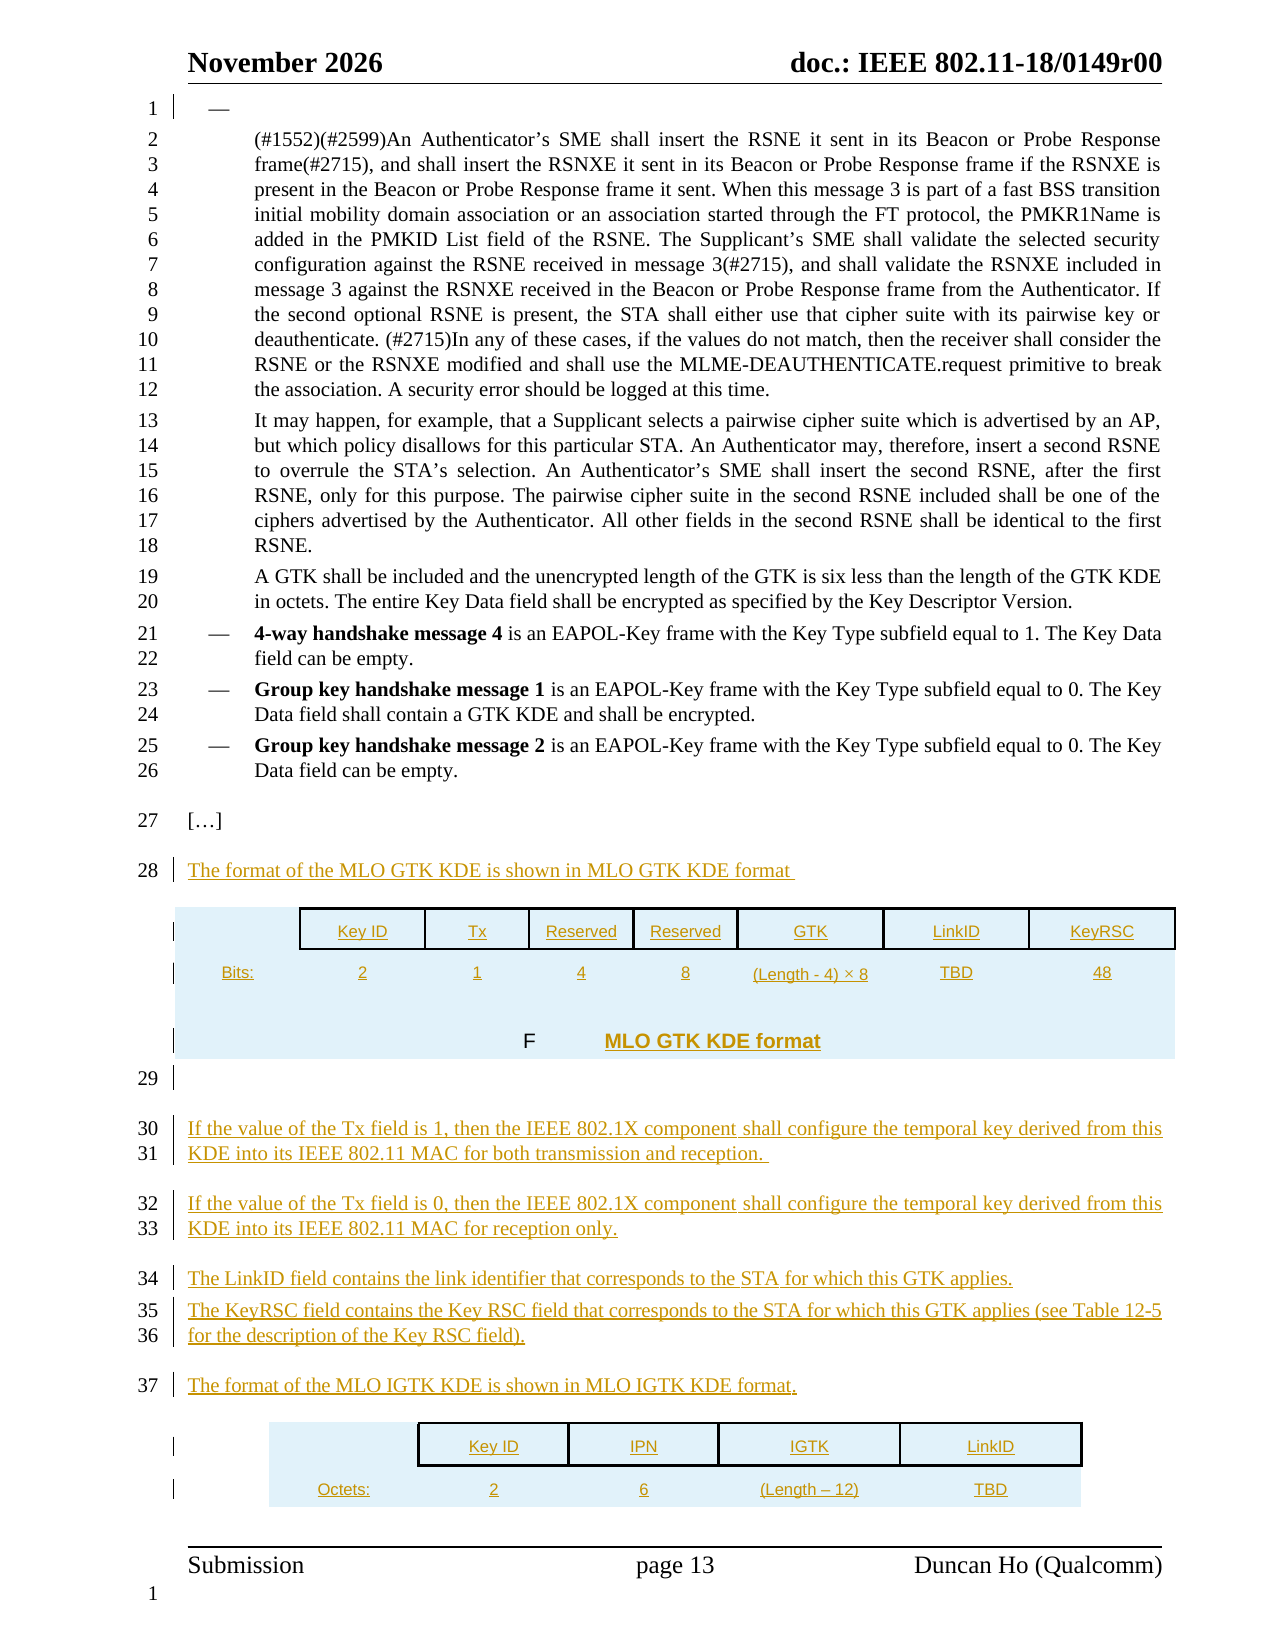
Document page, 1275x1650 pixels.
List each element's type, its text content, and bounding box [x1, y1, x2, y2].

list 4-way handshake message 4 is an EAPOL-Key frame with the Key Type subfield equal to 1. The Key Data field can be empty. [208, 619, 1162, 669]
text (#1552)(#2599)An Authenticator’s SME shall insert the RSNE it sent in its Beacon or Probe Response frame(#2715), and shall insert the RSNXE it sent in its Beacon or Probe Response frame if the RSNXE is present in the Beacon or Probe Response frame it sent. When this message 3 is part of a fast BSS transition initial mobility domain association or an association started through the FT protocol, the PMKR1Name is added in the PMKID List field of the RSNE. The Supplicant’s SME shall validate the selected security configuration against the RSNE received in message 3(#2715), and shall validate the RSNXE included in message 3 against the RSNXE received in the Beacon or Probe Response frame from the Authenticator. If the second optional RSNE is present, the STA shall either use that cipher suite with its pairwise key or deauthenticate. (#2715)In any of these cases, if the values do not match, then the receiver shall consider the RSNE or the RSNXE modified and shall use the MLME-DEAUTHENTICATE.request primitive to break the association. A security error should be logged at this time. [254, 126, 1162, 401]
text A GTK shall be included and the unencrypted length of the GTK is six less than the length of the GTK KDE in octets. The entire Key Data field shall be encrypted as specified by the Key Descriptor Version. [254, 563, 1162, 613]
list Group key handshake message 2 is an EAPOL-Key frame with the Key Type subfield equal to 0. The Key Data field can be empty. [208, 732, 1162, 782]
text […] [187, 807, 1162, 832]
text It may happen, for example, that a Supplicant selects a pairwise cipher suite which is advertised by an AP, but which policy disallows for this particular STA. An Authenticator may, therefore, insert a second RSNE to overrule the STA’s selection. An Authenticator’s SME shall insert the second RSNE, after the first RSNE, only for this purpose. The pairwise cipher suite in the second RSNE included shall be one of the ciphers advertised by the Authenticator. All other fields in the second RSNE shall be identical to the first RSNE. [254, 407, 1162, 557]
list Group key handshake message 1 is an EAPOL-Key frame with the Key Type subfield equal to 0. The Key Data field shall contain a GTK KDE and shall be encrypted. [208, 676, 1162, 726]
